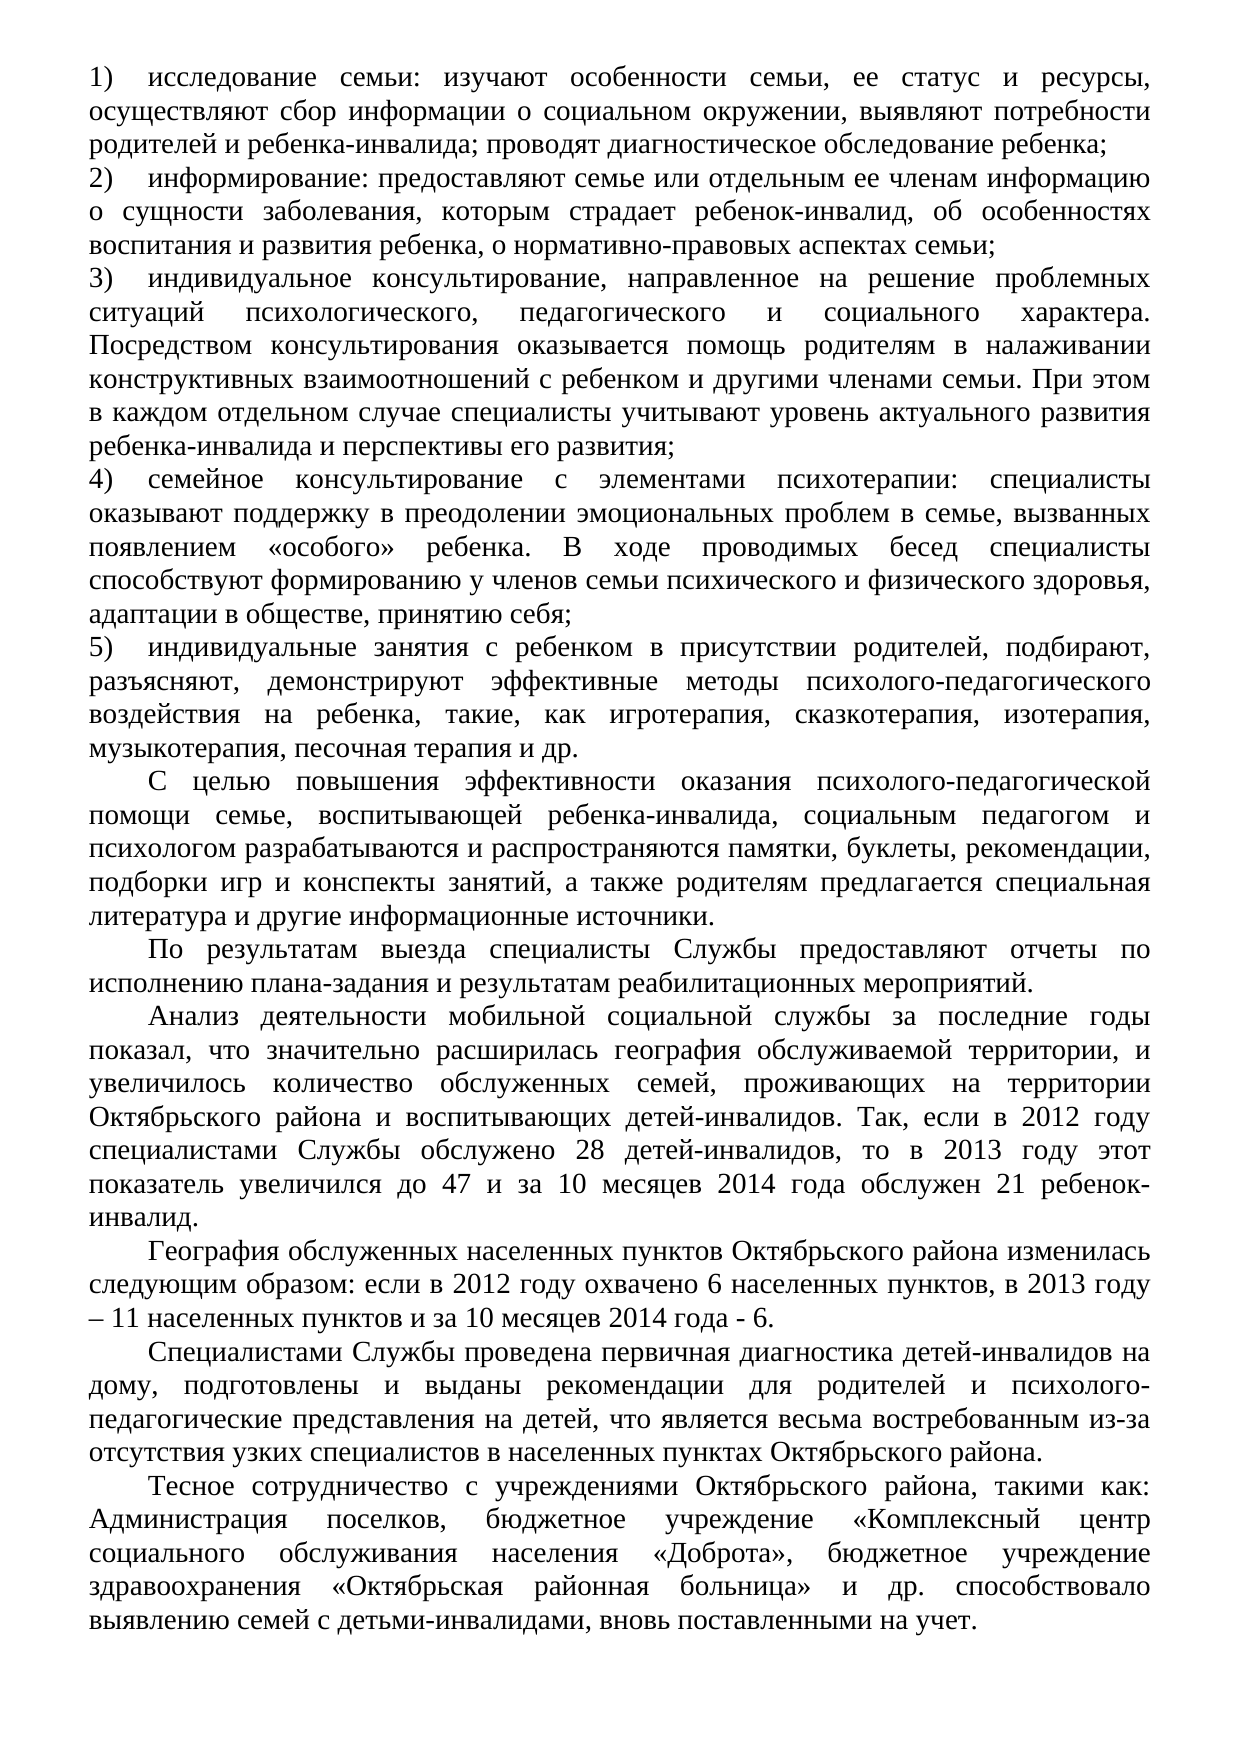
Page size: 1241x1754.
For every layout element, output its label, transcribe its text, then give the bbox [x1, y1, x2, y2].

list семейное консультирование с элементами психотерапии: специалисты оказывают поддержку в преодолении эмоциональных проблем в семье, вызванных появлением «особого» ребенка. В ходе проводимых бесед специалисты способствуют формированию у членов семьи психического и физического здоровья, адаптации в обществе, принятию себя; [89, 462, 1152, 629]
list информирование: предоставляют семье или отдельным ее членам информацию о сущности заболевания, которым страдает ребенок-инвалид, об особенностях воспитания и развития ребенка, о нормативно-правовых аспектах семьи; [89, 160, 1152, 260]
list индивидуальное консультирование, направленное на решение проблемных ситуаций психологического, педагогического и социального характера. Посредством консультирования оказывается помощь родителям в налаживании конструктивных взаимоотношений с ребенком и другими членами семьи. При этом в каждом отдельном случае специалисты учитывают уровень актуального развития ребенка-инвалида и перспективы его развития; [89, 260, 1152, 462]
list По результатам выезда специалисты Службы предоставляют отчеты по исполнению плана-задания и результатам реабилитационных мероприятий. [89, 931, 1152, 998]
list Специалистами Службы проведена первичная диагностика детей-инвалидов на дому, подготовлены и выданы рекомендации для родителей и психолого-педагогические представления на детей, что является весьма востребованным из-за отсутствия узких специалистов в населенных пунктах Октябрьского района. [89, 1334, 1152, 1468]
list С целью повышения эффективности оказания психолого-педагогической помощи семье, воспитывающей ребенка-инвалида, социальным педагогом и психологом разрабатываются и распространяются памятки, буклеты, рекомендации, подборки игр и конспекты занятий, а также родителям предлагается специальная литература и другие информационные источники. [89, 763, 1152, 931]
list География обслуженных населенных пунктов Октябрьского района изменилась следующим образом: если в 2012 году охвачено 6 населенных пунктов, в 2013 году – 11 населенных пунктов и за 10 месяцев 2014 года - 6. [89, 1233, 1152, 1334]
list индивидуальные занятия с ребенком в присутствии родителей, подбирают, разъясняют, демонстрируют эффективные методы психолого-педагогического воздействия на ребенка, такие, как игротерапия, сказкотерапия, изотерапия, музыкотерапия, песочная терапия и др. [89, 629, 1152, 763]
list исследование семьи: изучают особенности семьи, ее статус и ресурсы, осуществляют сбор информации о социальном окружении, выявляют потребности родителей и ребенка-инвалида; проводят диагностическое обследование ребенка; [89, 59, 1152, 160]
list Тесное сотрудничество с учреждениями Октябрьского района, такими как: Администрация поселков, бюджетное учреждение «Комплексный центр социального обслуживания населения «Доброта», бюджетное учреждение здравоохранения «Октябрьская районная больница» и др. способствовало выявлению семей с детьми-инвалидами, вновь поставленными на учет. [89, 1468, 1152, 1636]
list Анализ деятельности мобильной социальной службы за последние годы показал, что значительно расширилась география обслуживаемой территории, и увеличилось количество обслуженных семей, проживающих на территории Октябрьского района и воспитывающих детей-инвалидов. Так, если в 2012 году специалистами Службы обслужено 28 детей-инвалидов, то в 2013 году этот показатель увеличился до 47 и за 10 месяцев 2014 года обслужен 21 ребенок-инвалид. [89, 998, 1152, 1233]
